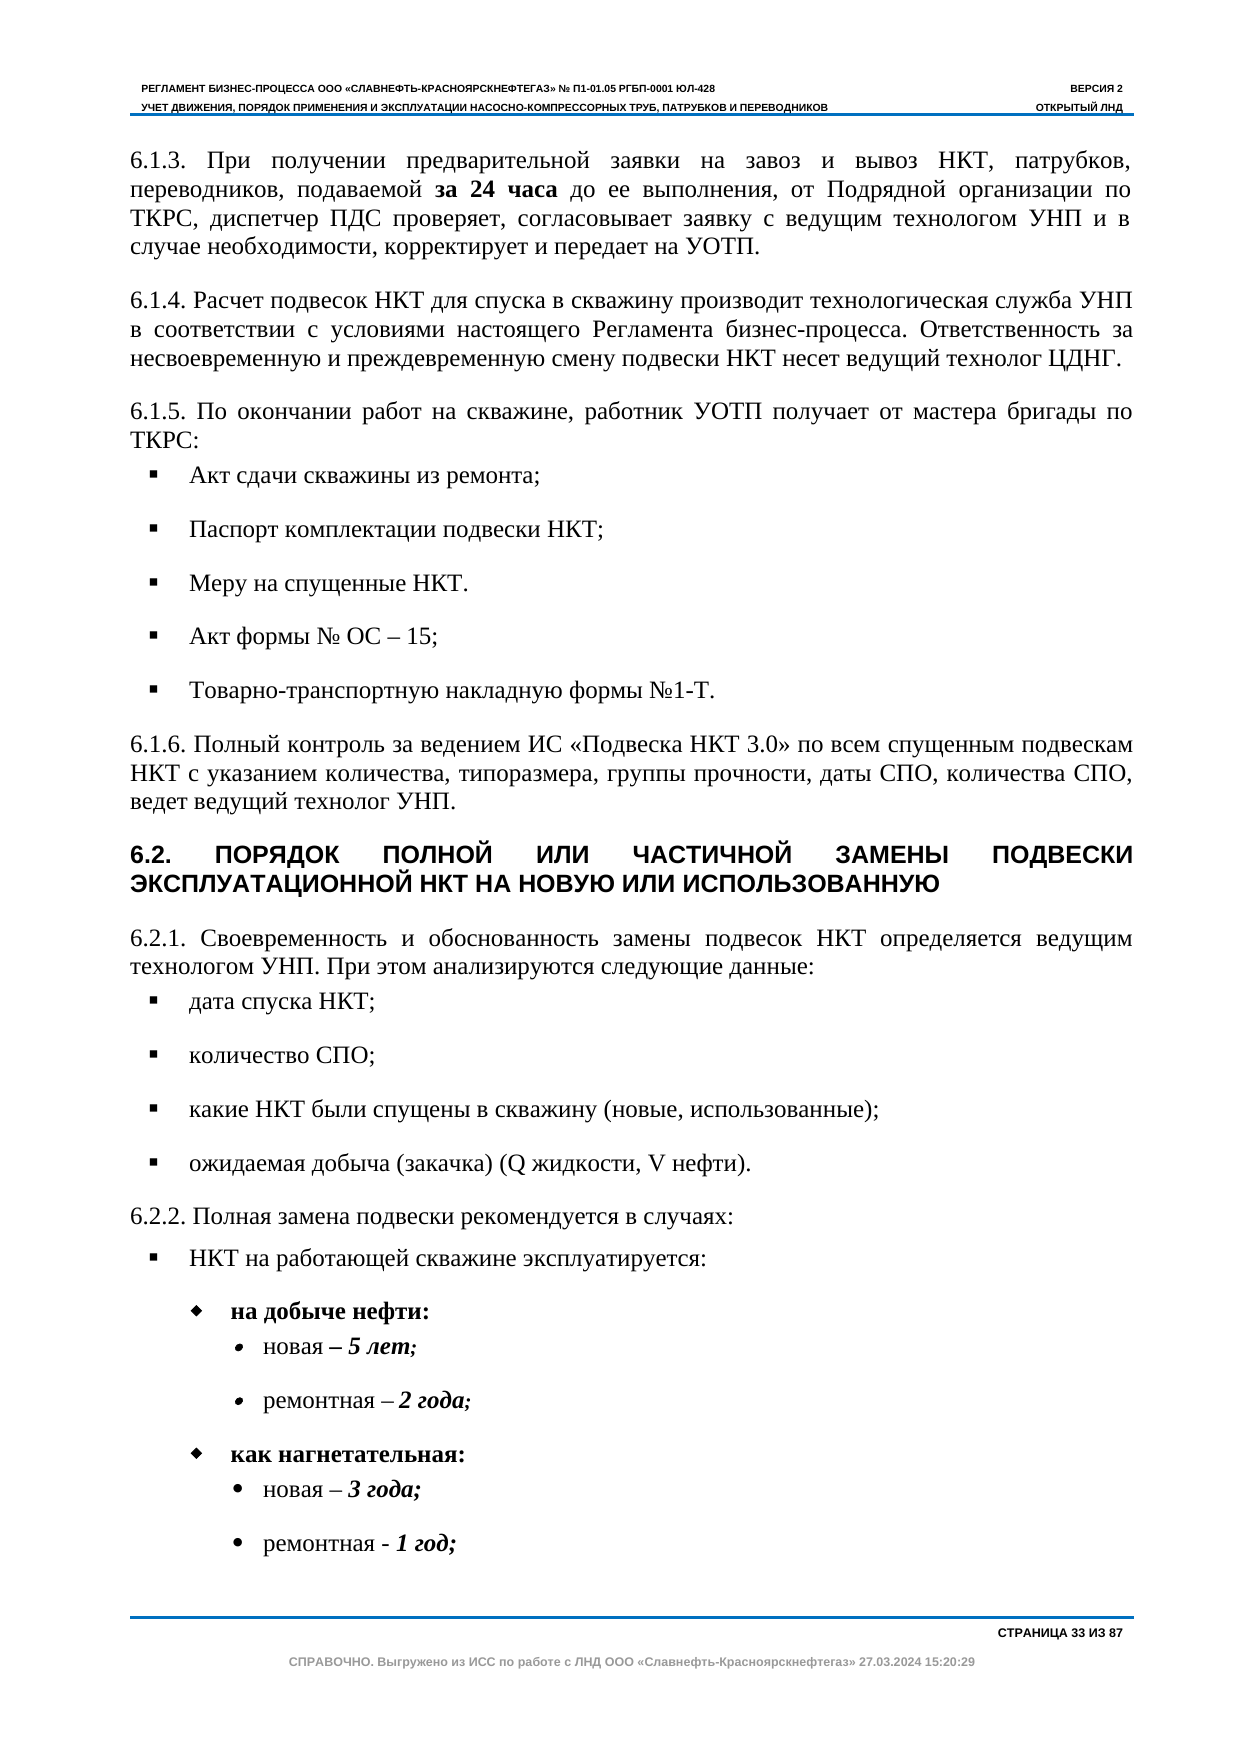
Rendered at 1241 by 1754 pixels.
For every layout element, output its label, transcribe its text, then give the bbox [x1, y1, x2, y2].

text 6.1.3. При получении предварительной заявки на завоз и вывоз НКТ, патрубков, переводников, подаваемой за 24 часа до ее выполнения, от Подрядной организации по ТКРС, диспетчер ПДС проверяет, согласовывает заявку с ведущим технологом УНП и в случае необходимости, корректирует и передает на УОТП. [130, 145, 1131, 260]
text 6.1.4. Расчет подвесок НКТ для спуска в скважину производит технологическая служба УНП в соответствии с условиями настоящего Регламента бизнес-процесса. Ответственность за несвоевременную и преждевременную смену подвески НКТ несет ведущий технолог ЦДНГ. [130, 285, 1134, 371]
text 6.1.6. Полный контроль за ведением ИС «Подвеска НКТ 3.0» по всем спущенным подвескам НКТ с указанием количества, типоразмера, группы прочности, даты СПО, количества СПО, ведет ведущий технолог УНП. [130, 729, 1134, 815]
list как нагнетательная: [189, 1439, 1134, 1468]
text 6.1.5. По окончании работ на скважине, работник УОТП получает от мастера бригады по ТКРС: [130, 396, 1134, 454]
text 6.2.1. Своевременность и обоснованность замены подвесок НКТ определяется ведущим технологом УНП. При этом анализируются следующие данные: [130, 923, 1134, 980]
list Товарно-транспортную накладную формы №1-Т. [148, 675, 1134, 704]
list дата спуска НКТ; [148, 986, 1134, 1015]
list ожидаемая добыча (закачка) (Q жидкости, V нефти). [148, 1148, 1134, 1176]
subtitle 6.2. ПОРЯДОК ПОЛНОЙ ИЛИ ЧАСТИЧНОЙ ЗАМЕНЫ ПОДВЕСКИ ЭКСПЛУАТАЦИОННОЙ НКТ НА НОВУЮ ИЛИ ИСПОЛЬЗОВАННУЮ [130, 840, 1134, 898]
list новая – 5 лет; [233, 1331, 1134, 1360]
list Паспорт комплектации подвески НКТ; [148, 514, 1134, 543]
list Акт формы № ОС – 15; [148, 621, 1134, 650]
list ремонтная – 2 года; [233, 1385, 1134, 1414]
list количество СПО; [148, 1040, 1134, 1069]
list ремонтная - 1 год; [233, 1528, 1134, 1556]
list на добыче нефти: [189, 1296, 1134, 1325]
text 6.2.2. Полная замена подвески рекомендуется в случаях: [130, 1201, 1134, 1230]
list Акт сдачи скважины из ремонта; [148, 460, 1134, 489]
list НКТ на работающей скважине эксплуатируется: [148, 1243, 1134, 1271]
list Меру на спущенные НКТ. [148, 568, 1134, 596]
list новая – 3 года; [233, 1474, 1134, 1503]
list какие НКТ были спущены в скважину (новые, использованные); [148, 1094, 1134, 1123]
